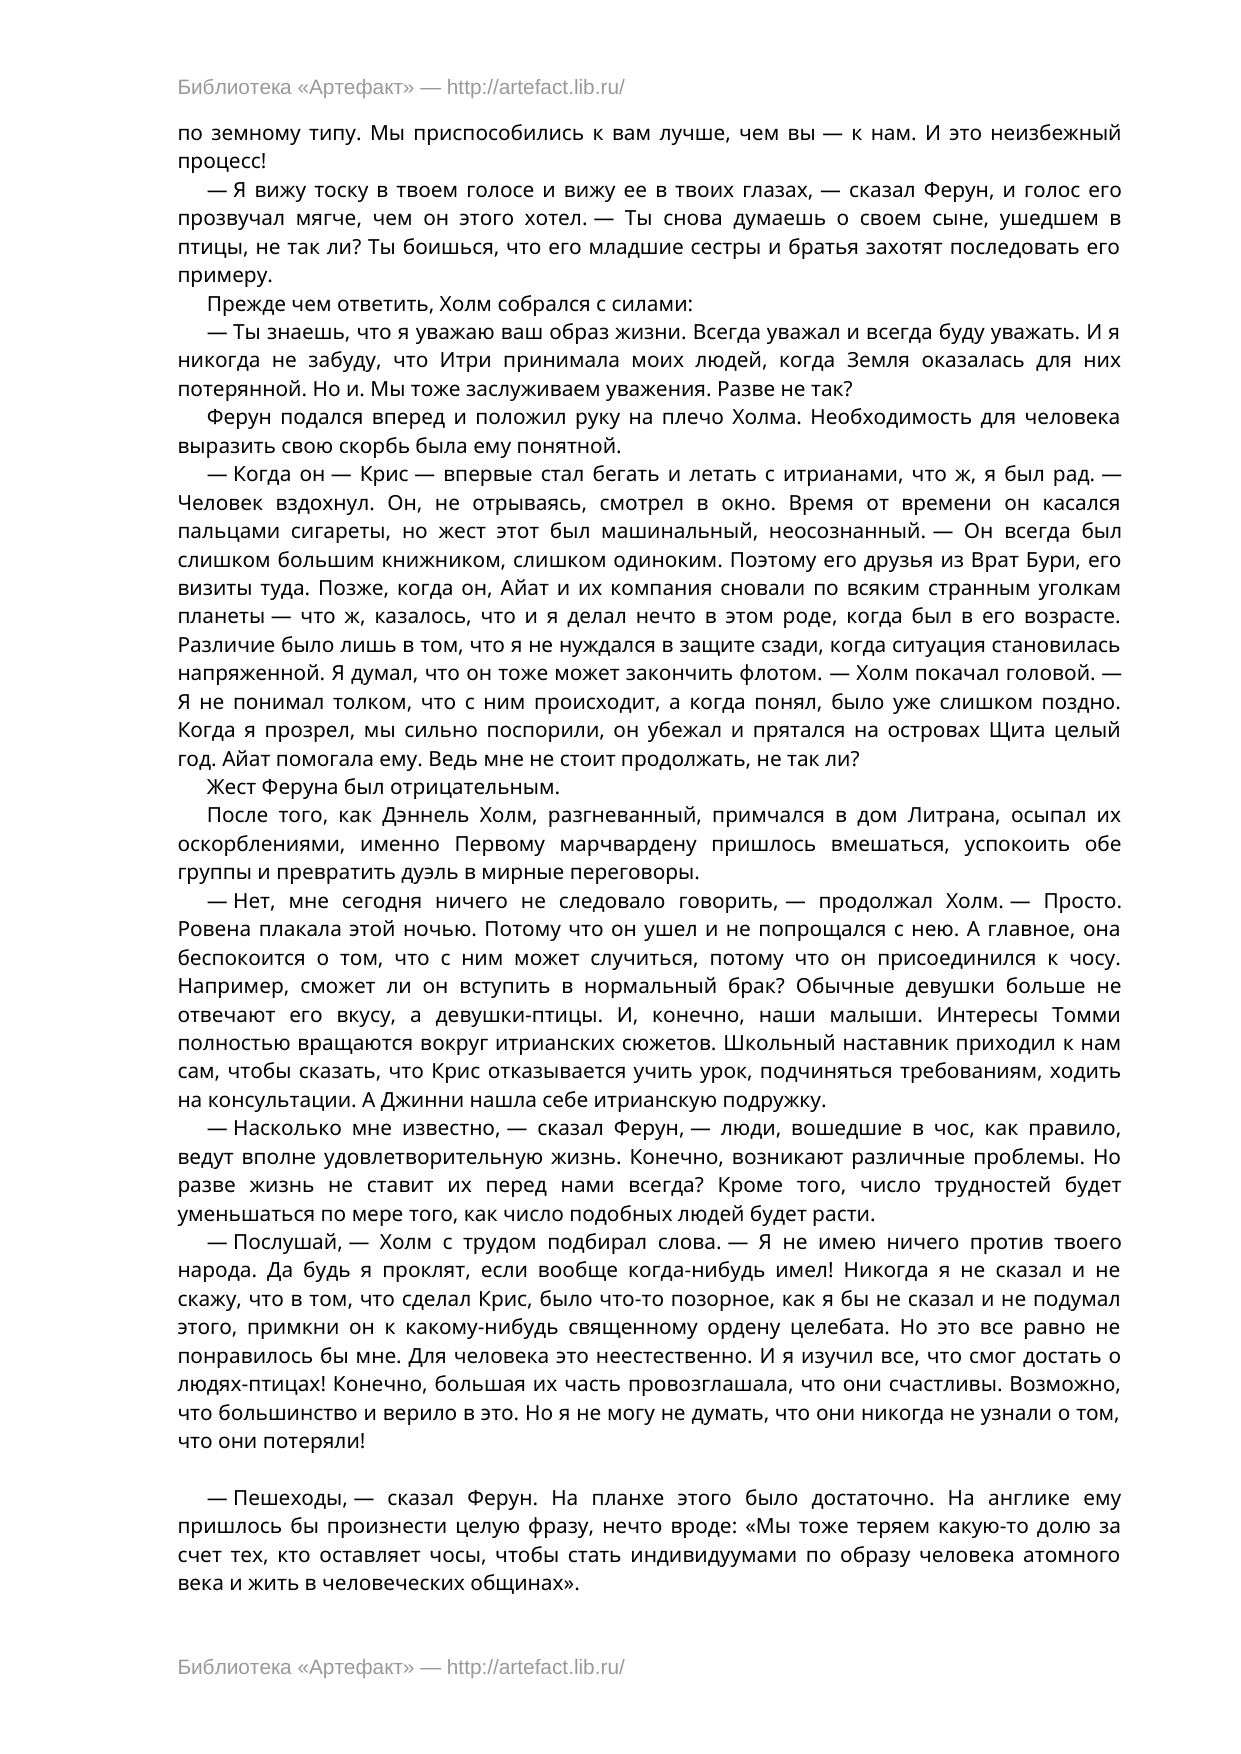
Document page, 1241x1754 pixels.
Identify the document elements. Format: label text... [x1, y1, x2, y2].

text После того, как Дэннель Холм, разгневанный, примчался в дом Литрана, осыпал их оскорблениями, именно Первому марчвардену пришлось вмешаться, успокоить обе группы и превратить дуэль в мирные переговоры. [177, 801, 1122, 886]
text — Нет, мне сегодня ничего не следовало говорить, — продолжал Холм. — Просто. Ровена плакала этой ночью. Потому что он ушел и не попрощался с нею. А главное, она беспокоится о том, что с ним может случиться, потому что он присоединился к чосу. Например, сможет ли он вступить в нормальный брак? Обычные девушки больше не отвечают его вкусу, а девушки-птицы. И, конечно, наши малыши. Интересы Томми полностью вращаются вокруг итрианских сюжетов. Школьный наставник приходил к нам сам, чтобы сказать, что Крис отказывается учить урок, подчиняться требованиям, ходить на консультации. А Джинни нашла себе итрианскую подружку. [177, 886, 1122, 1113]
text — Пешеходы, — сказал Ферун. На планхе этого было достаточно. На англике ему пришлось бы произнести целую фразу, нечто вроде: «Мы тоже теряем какую-то долю за счет тех, кто оставляет чосы, чтобы стать индивидуумами по образу человека атомного века и жить в человеческих общинах». [177, 1483, 1122, 1597]
text Ферун подался вперед и положил руку на плечо Холма. Необходимость для человека выразить свою скорбь была ему понятной. [177, 402, 1122, 459]
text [177, 118, 1122, 175]
text — Послушай, — Холм с трудом подбирал слова. — Я не имею ничего против твоего народа. Да будь я проклят, если вообще когда-нибудь имел! Никогда я не сказал и не скажу, что в том, что сделал Крис, было что-то позорное, как я бы не сказал и не подумал этого, примкни он к какому-нибудь священному ордену целебата. Но это все равно не понравилось бы мне. Для человека это неестественно. И я изучил все, что смог достать о людях-птицах! Конечно, большая их часть провозглашала, что они счастливы. Возможно, что большинство и верило в это. Но я не могу не думать, что они никогда не узнали о том, что они потеряли! [177, 1227, 1122, 1455]
text — Насколько мне известно, — сказал Ферун, — люди, вошедшие в чос, как правило, ведут вполне удовлетворительную жизнь. Конечно, возникают различные проблемы. Но разве жизнь не ставит их перед нами всегда? Кроме того, число трудностей будет уменьшаться по мере того, как число подобных людей будет расти. [177, 1113, 1122, 1227]
text — Когда он — Крис — впервые стал бегать и летать с итрианами, что ж, я был рад. — Человек вздохнул. Он, не отрываясь, смотрел в окно. Время от времени он касался пальцами сигареты, но жест этот был машинальный, неосознанный. — Он всегда был слишком большим книжником, слишком одиноким. Поэтому его друзья из Врат Бури, его визиты туда. Позже, когда он, Айат и их компания сновали по всяким странным уголкам планеты — что ж, казалось, что и я делал нечто в этом роде, когда был в его возрасте. Различие было лишь в том, что я не нуждался в защите сзади, когда ситуация становилась напряженной. Я думал, что он тоже может закончить флотом. — Холм покачал головой. — Я не понимал толком, что с ним происходит, а когда понял, было уже слишком поздно. Когда я прозрел, мы сильно поспорили, он убежал и прятался на островах Щита целый год. Айат помогала ему. Ведь мне не стоит продолжать, не так ли? [177, 459, 1122, 772]
text — Ты знаешь, что я уважаю ваш образ жизни. Всегда уважал и всегда буду уважать. И я никогда не забуду, что Итри принимала моих людей, когда Земля оказалась для них потерянной. Но и. Мы тоже заслуживаем уважения. Разве не так? [177, 317, 1122, 402]
text Жест Феруна был отрицательным. [177, 772, 1122, 801]
text Прежде чем ответить, Холм собрался с силами: [177, 289, 1122, 317]
text — Я вижу тоску в твоем голосе и вижу ее в твоих глазах, — сказал Ферун, и голос его прозвучал мягче, чем он этого хотел. — Ты снова думаешь о своем сыне, ушедшем в птицы, не так ли? Ты боишься, что его младшие сестры и братья захотят последовать его примеру. [177, 175, 1122, 289]
